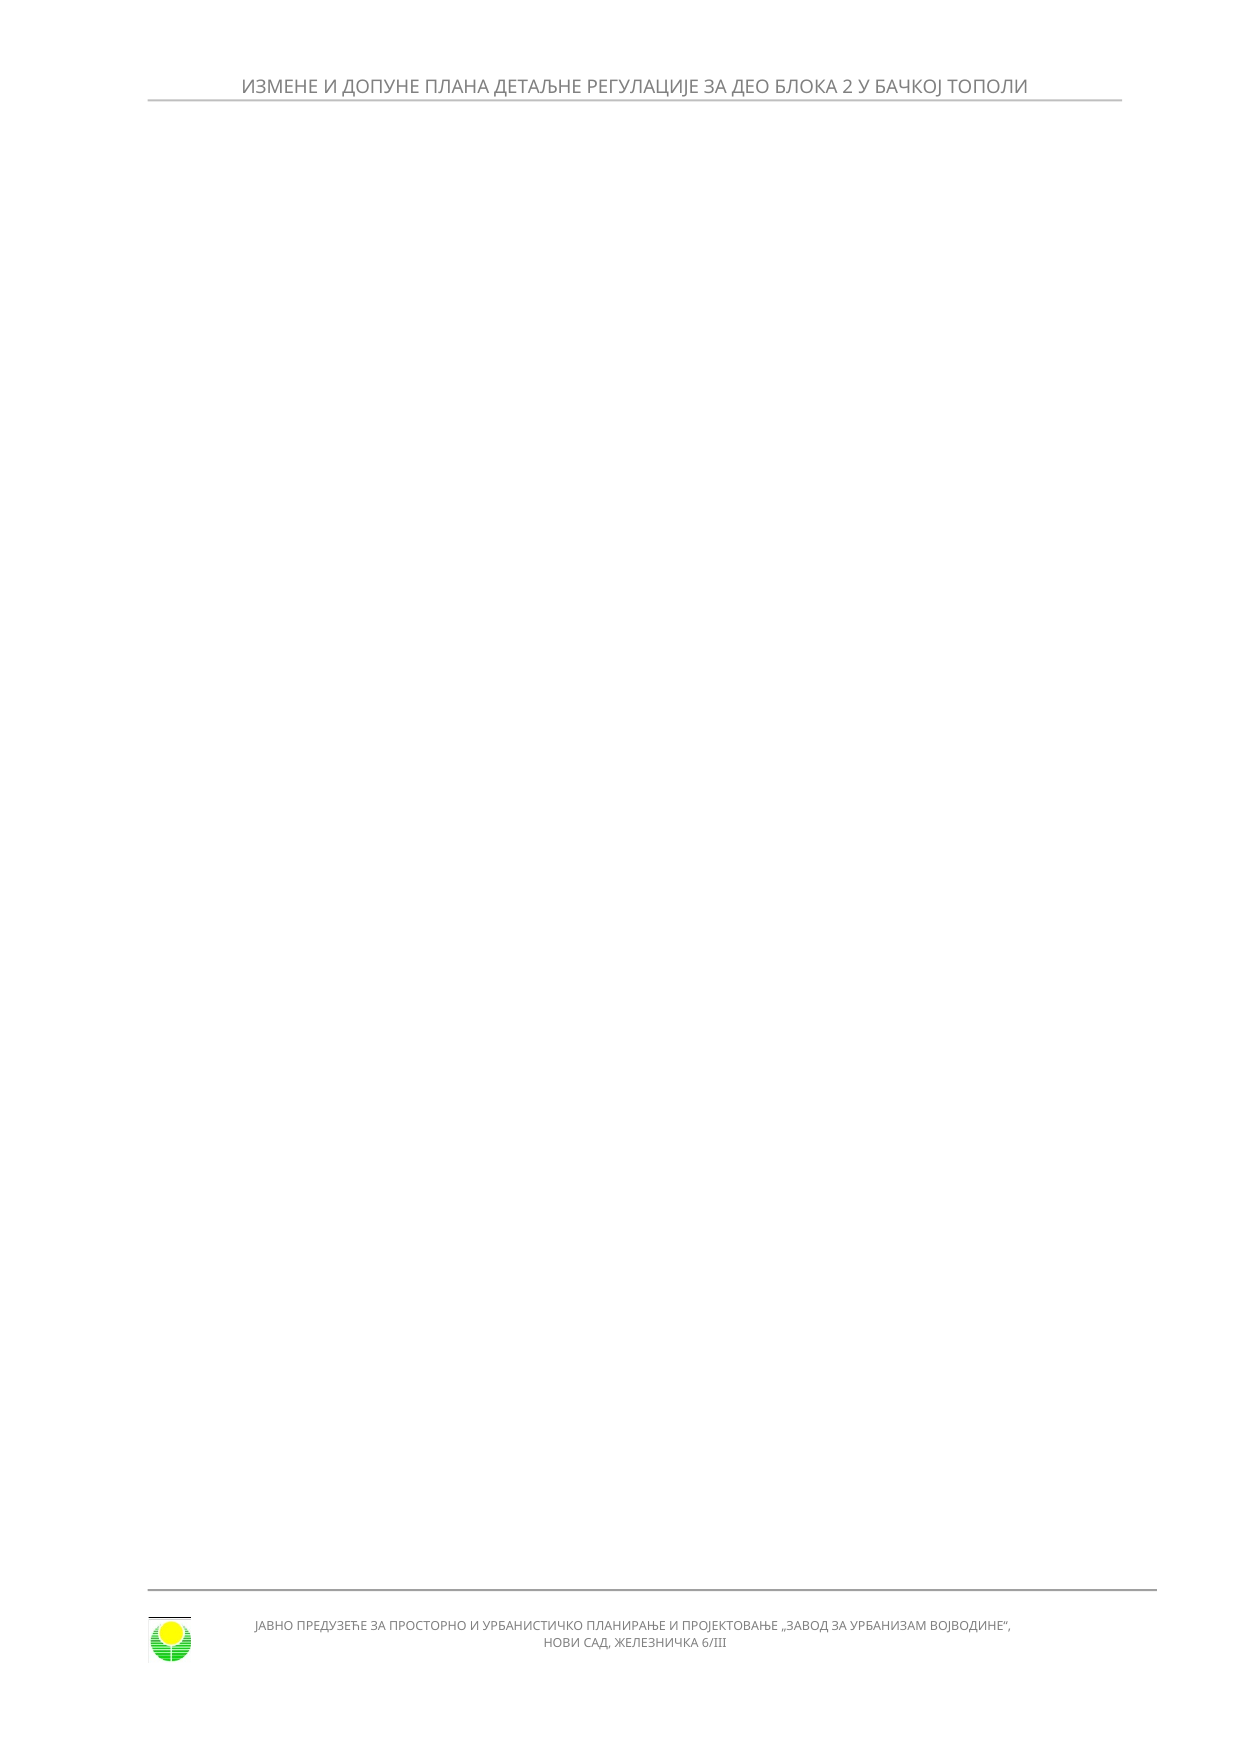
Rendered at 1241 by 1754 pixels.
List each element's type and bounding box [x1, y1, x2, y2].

picture [147, 1617, 191, 1661]
